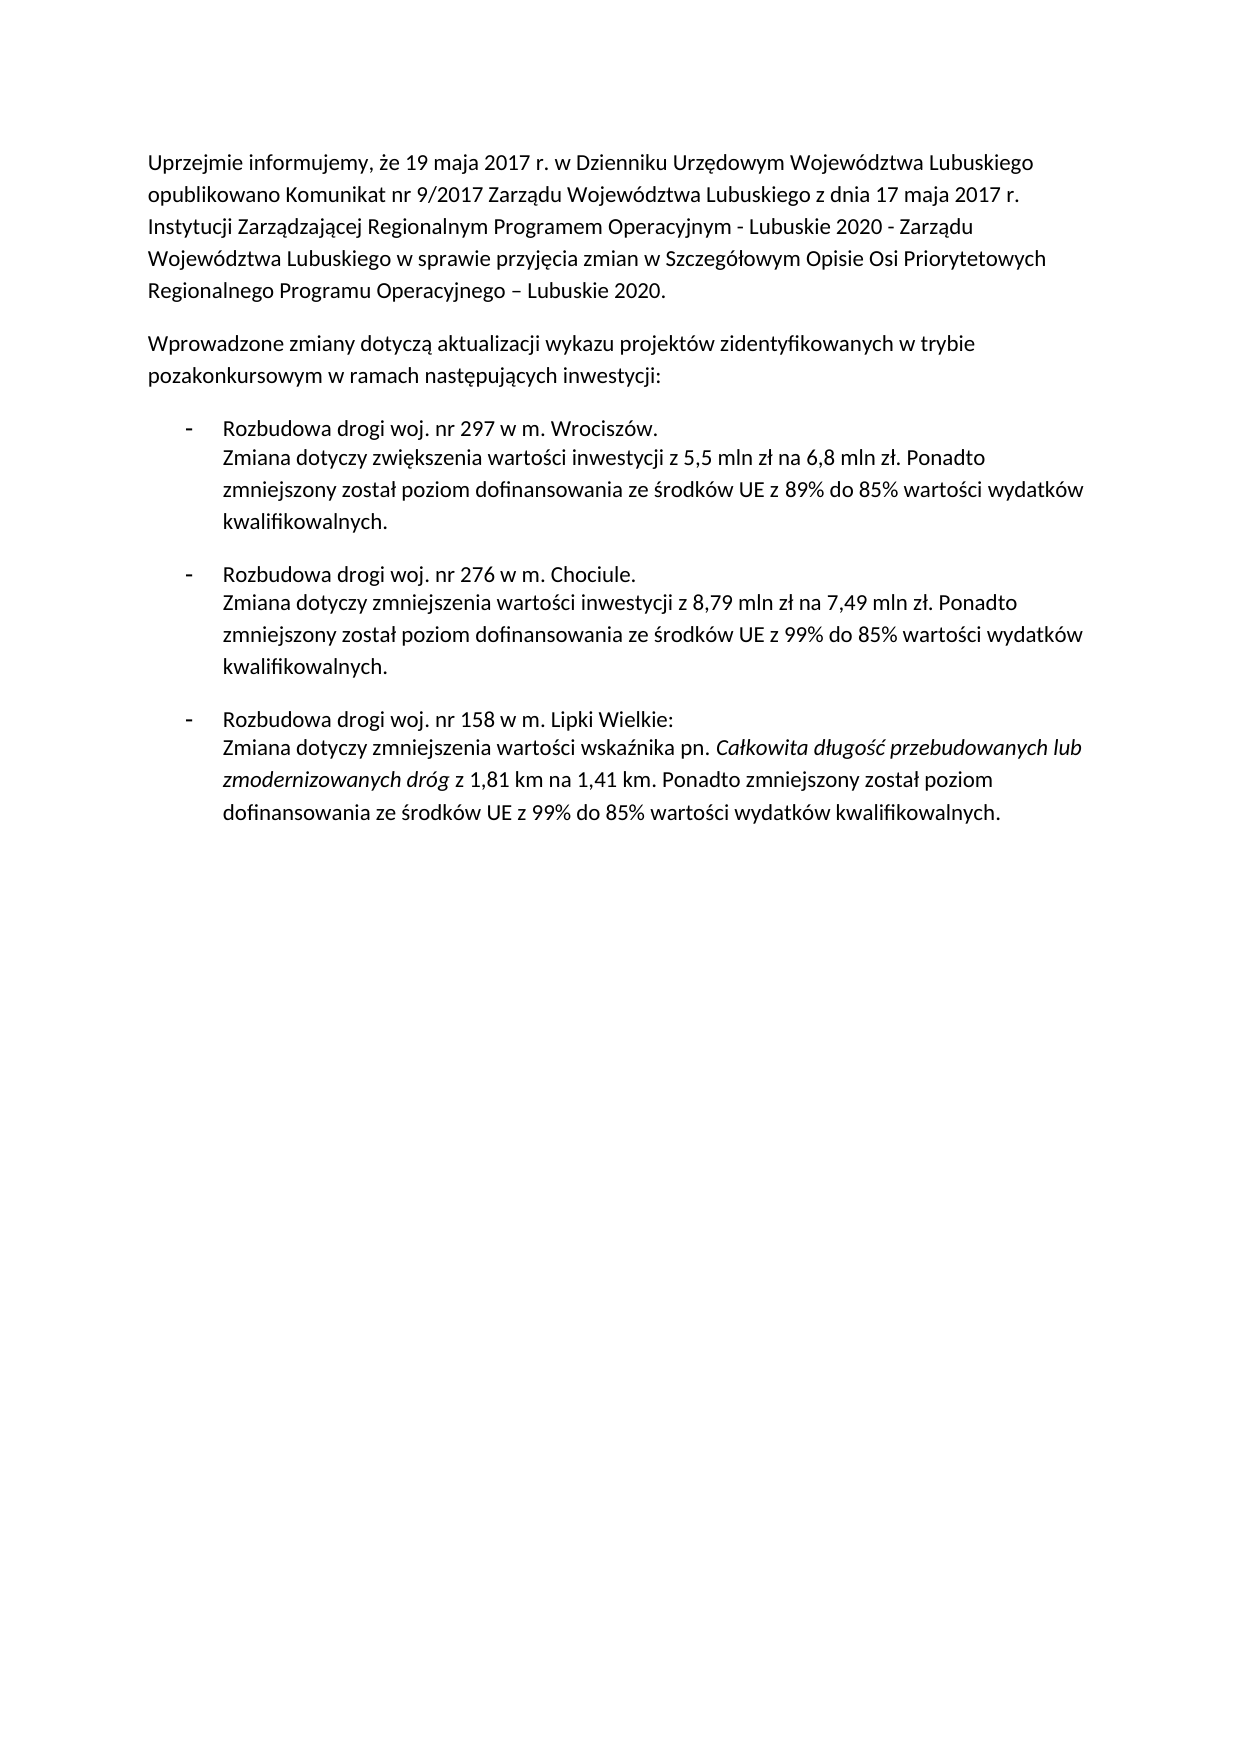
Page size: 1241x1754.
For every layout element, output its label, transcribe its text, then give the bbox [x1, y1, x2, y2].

text Zmiana dotyczy zwiększenia wartości inwestycji z 5,5 mln zł na 6,8 mln zł. Ponadto zmniejszony został poziom dofinansowania ze środków UE z 89% do 85% wartości wydatków kwalifikowalnych. [223, 443, 1093, 535]
text Uprzejmie informujemy, że 19 maja 2017 r. w Dzienniku Urzędowym Województwa Lubuskiego opublikowano Komunikat nr 9/2017 Zarządu Województwa Lubuskiego z dnia 17 maja 2017 r. Instytucji Zarządzającej Regionalnym Programem Operacyjnym - Lubuskie 2020 - Zarządu Województwa Lubuskiego w sprawie przyjęcia zmian w Szczegółowym Opisie Osi Priorytetowych Regionalnego Programu Operacyjnego – Lubuskie 2020. [148, 148, 1093, 304]
list Rozbudowa drogi woj. nr 158 w m. Lipki Wielkie: [185, 705, 1093, 733]
text Zmiana dotyczy zmniejszenia wartości wskaźnika pn. Całkowita długość przebudowanych lub zmodernizowanych dróg z 1,81 km na 1,41 km. Ponadto zmniejszony został poziom dofinansowania ze środków UE z 99% do 85% wartości wydatków kwalifikowalnych. [223, 733, 1093, 826]
list Rozbudowa drogi woj. nr 297 w m. Wrociszów. [185, 414, 1093, 443]
list Rozbudowa drogi woj. nr 276 w m. Chociule. [185, 560, 1093, 588]
text Wprowadzone zmiany dotyczą aktualizacji wykazu projektów zidentyfikowanych w trybie pozakonkursowym w ramach następujących inwestycji: [148, 329, 1093, 389]
text Zmiana dotyczy zmniejszenia wartości inwestycji z 8,79 mln zł na 7,49 mln zł. Ponadto zmniejszony został poziom dofinansowania ze środków UE z 99% do 85% wartości wydatków kwalifikowalnych. [223, 588, 1093, 680]
